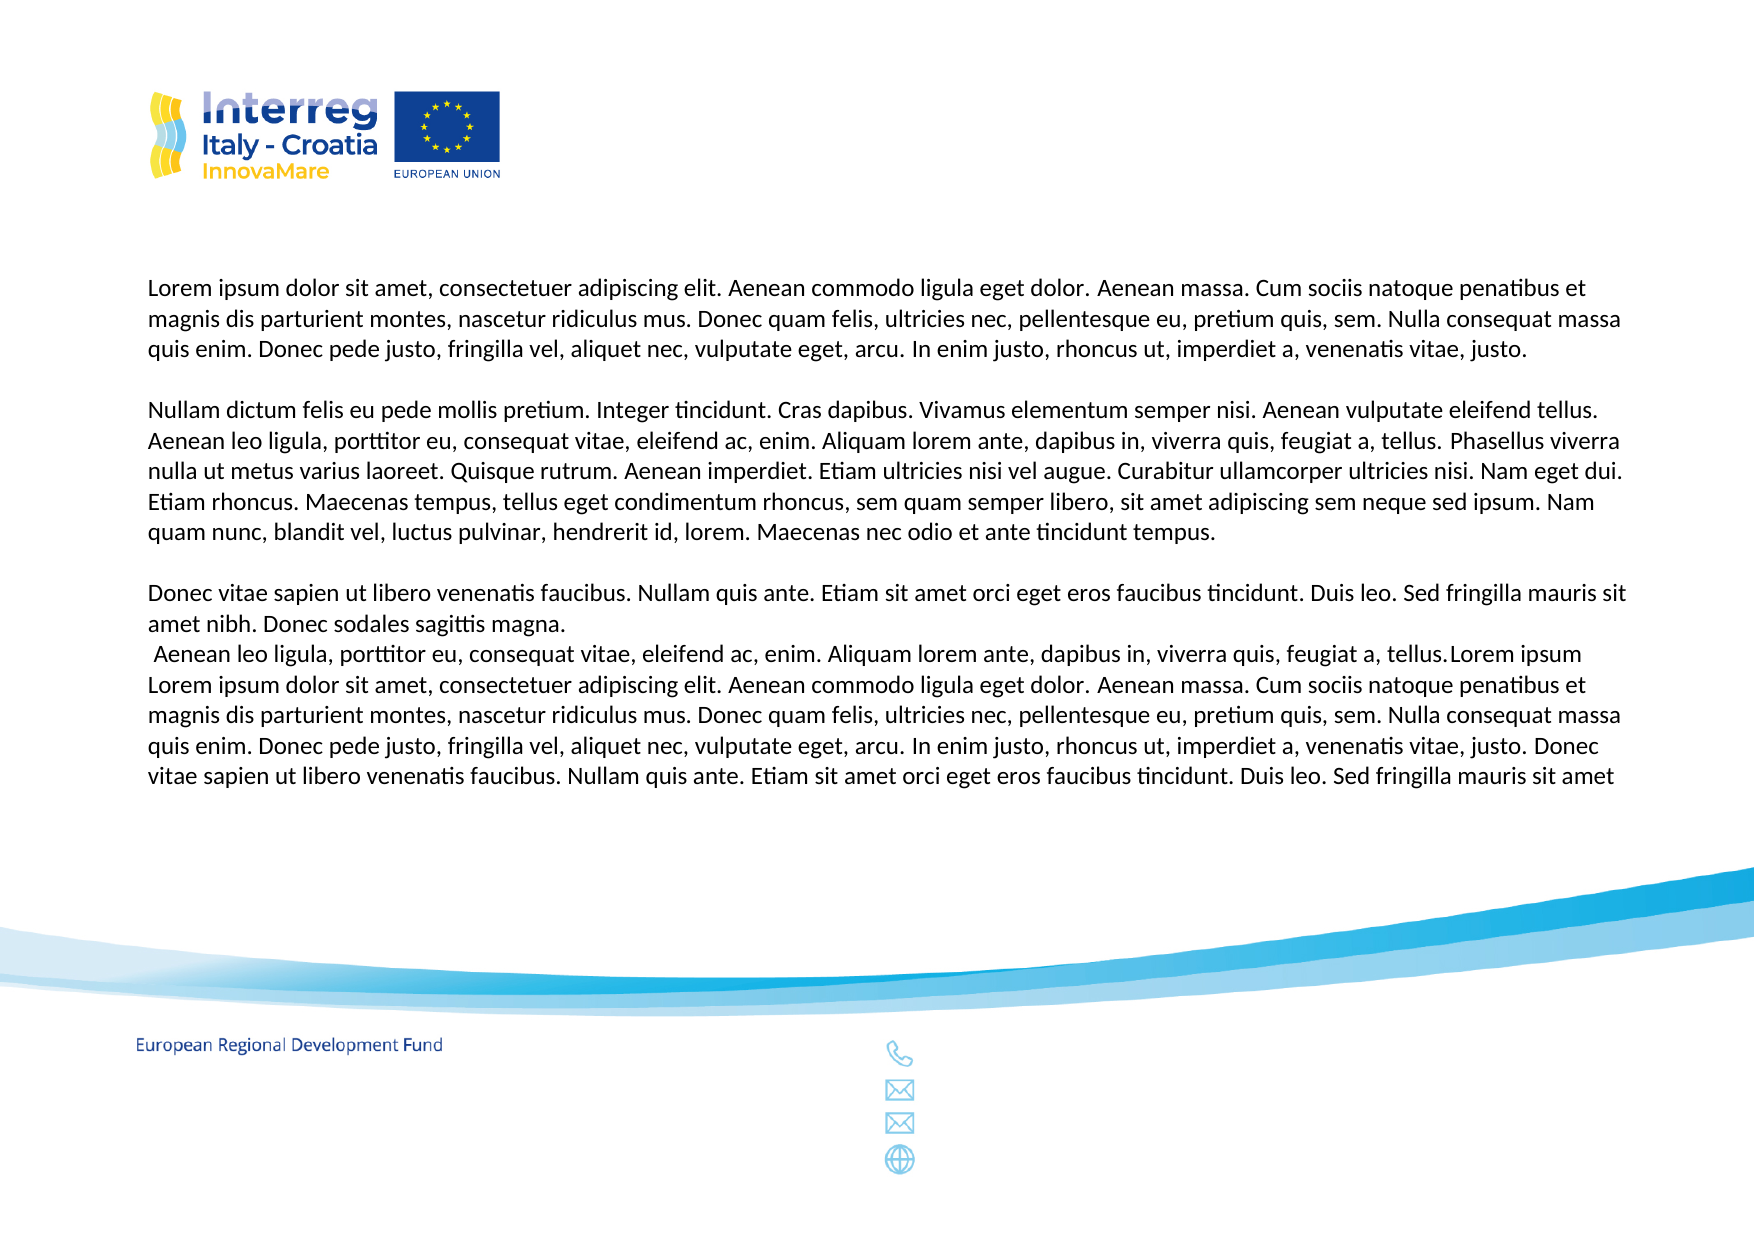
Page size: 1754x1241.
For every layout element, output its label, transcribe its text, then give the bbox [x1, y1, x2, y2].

picture [0, 848, 1754, 1241]
text Lorem ipsum dolor sit amet, consectetuer adipiscing elit. Aenean commodo ligula eget dolor. Aenean massa. Cum sociis natoque penatibus et magnis dis parturient montes, nascetur ridiculus mus. Donec quam felis, ultricies nec, pellentesque eu, pretium quis, sem. Nulla consequat massa quis enim. Donec pede justo, fringilla vel, aliquet nec, vulputate eget, arcu. In enim justo, rhoncus ut, imperdiet a, venenatis vitae, justo. Nullam dictum felis eu pede mollis pretium. Integer tincidunt. Cras dapibus. Vivamus elementum semper nisi. Aenean vulputate eleifend tellus. Aenean leo ligula, porttitor eu, consequat vitae, eleifend ac, enim. Aliquam lorem ante, dapibus in, viverra quis, feugiat a, tellus. Phasellus viverra nulla ut metus varius laoreet. Quisque rutrum. Aenean imperdiet. Etiam ultricies nisi vel augue. Curabitur ullamcorper ultricies nisi. Nam eget dui. Etiam rhoncus. Maecenas tempus, tellus eget condimentum rhoncus, sem quam semper libero, sit amet adipiscing sem neque sed ipsum. Nam quam nunc, blandit vel, luctus pulvinar, hendrerit id, lorem. Maecenas nec odio et ante tincidunt tempus. Donec vitae sapien ut libero venenatis faucibus. Nullam quis ante. Etiam sit amet orci eget eros faucibus tincidunt. Duis leo. Sed fringilla mauris sit amet nibh. Donec sodales sagittis magna. Aenean leo ligula, porttitor eu, consequat vitae, eleifend ac, enim. Aliquam lorem ante, dapibus in, viverra quis, feugiat a, tellus.Lorem ipsum Lorem ipsum dolor sit amet, consectetuer adipiscing elit. Aenean commodo ligula eget dolor. Aenean massa. Cum sociis natoque penatibus et magnis dis parturient montes, nascetur ridiculus mus. Donec quam felis, ultricies nec, pellentesque eu, pretium quis, sem. Nulla consequat massa quis enim. Donec pede justo, fringilla vel, aliquet nec, vulputate eget, arcu. In enim justo, rhoncus ut, imperdiet a, venenatis vitae, justo. Donec vitae sapien ut libero venenatis faucibus. Nullam quis ante. Etiam sit amet orci eget eros faucibus tincidunt. Duis leo. Sed fringilla mauris sit amet [148, 272, 1636, 822]
picture [147, 88, 502, 181]
